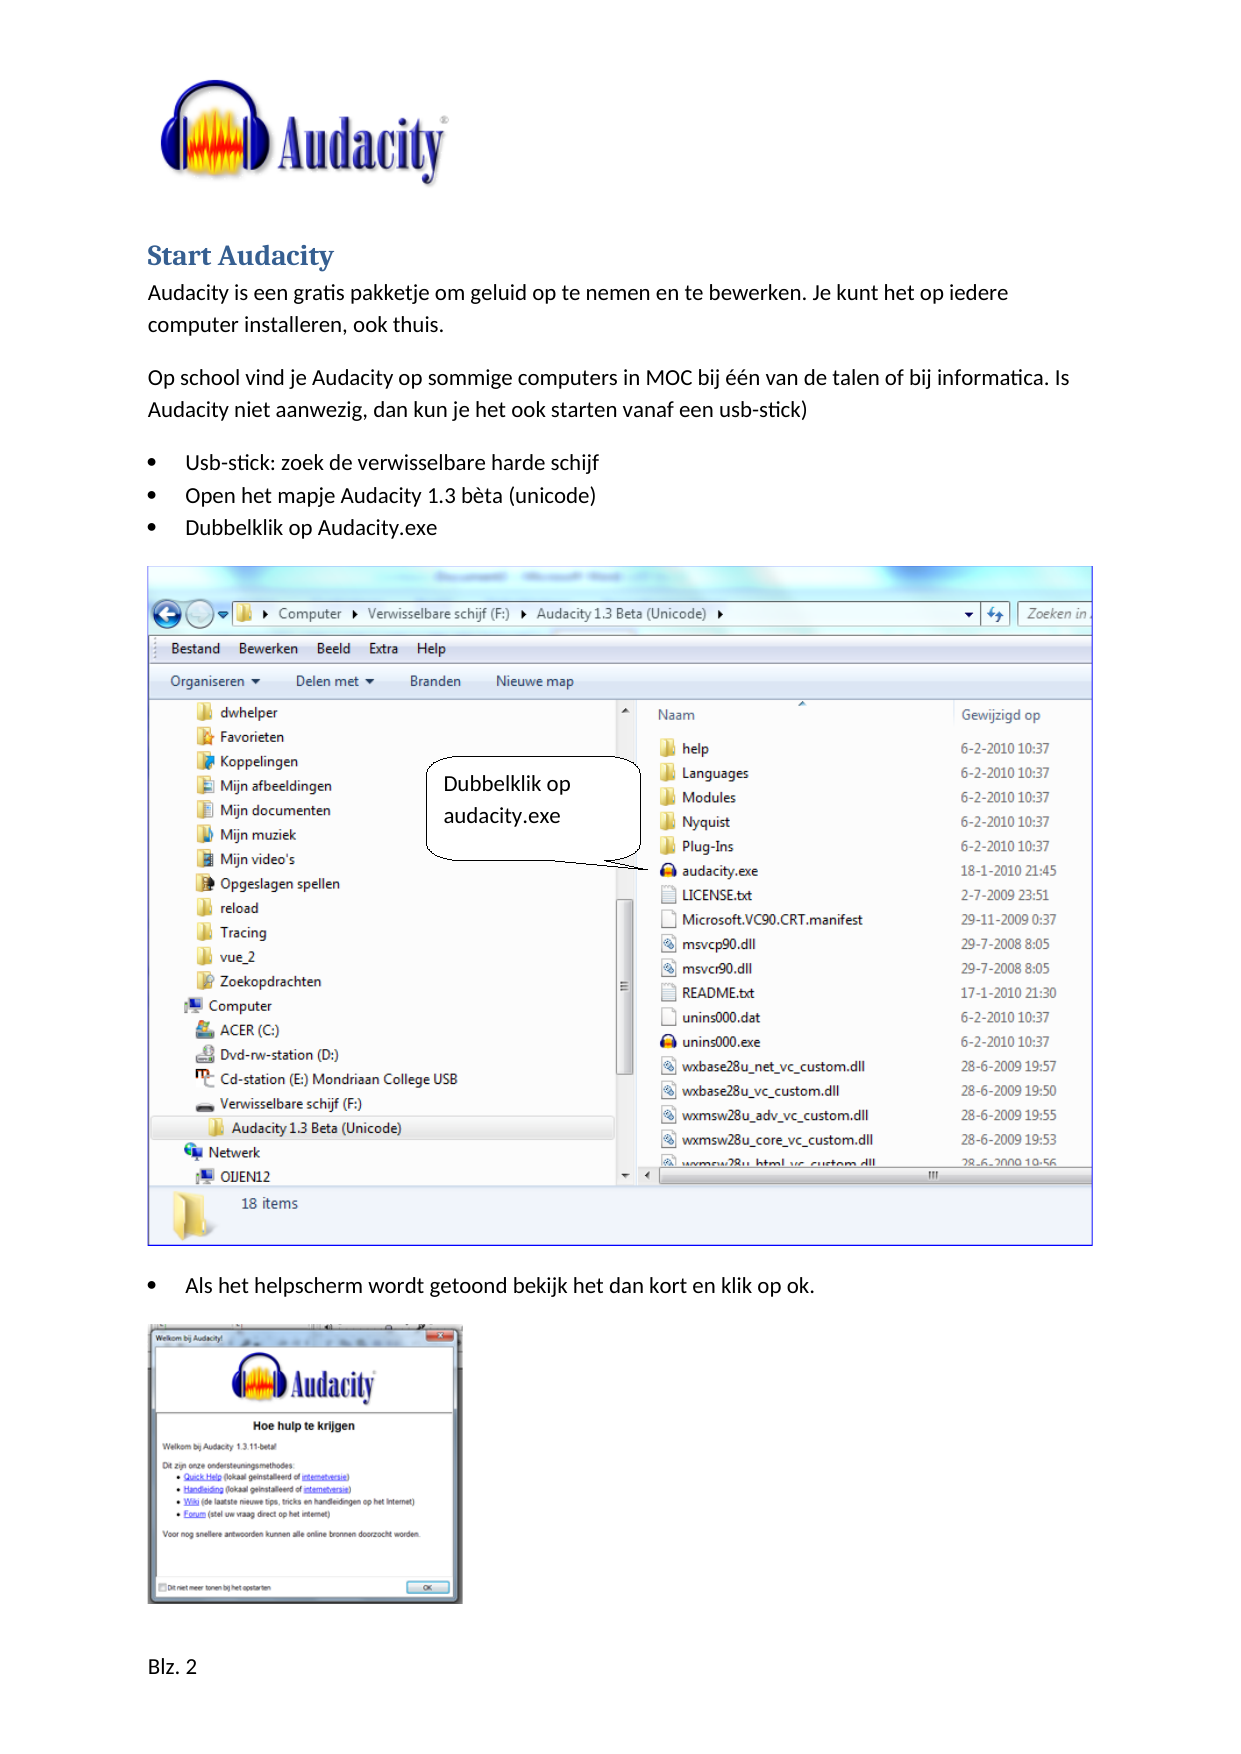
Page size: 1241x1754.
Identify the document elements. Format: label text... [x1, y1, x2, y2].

picture [147, 1324, 463, 1604]
list Usb-stick: zoek de verwisselbare harde schijf [148, 448, 1093, 477]
picture [147, 73, 476, 190]
picture [147, 566, 1093, 1246]
list Open het mapje Audacity 1.3 bèta (unicode) [148, 481, 1093, 509]
subtitle Start Audacity [148, 239, 1093, 273]
list Dubbelklik op Audacity.exe [148, 513, 1093, 541]
list Als het helpscherm wordt getoond bekijk het dan kort en klik op ok. [148, 1271, 1093, 1299]
text Audacity is een gratis pakketje om geluid op te nemen en te bewerken. Je kunt het op iedere computer installeren, ook thuis. [148, 278, 1093, 338]
text Op school vind je Audacity op sommige computers in MOC bij één van de talen of bij informatica. Is Audacity niet aanwezig, dan kun je het ook starten vanaf een usb-stick) [148, 363, 1093, 423]
